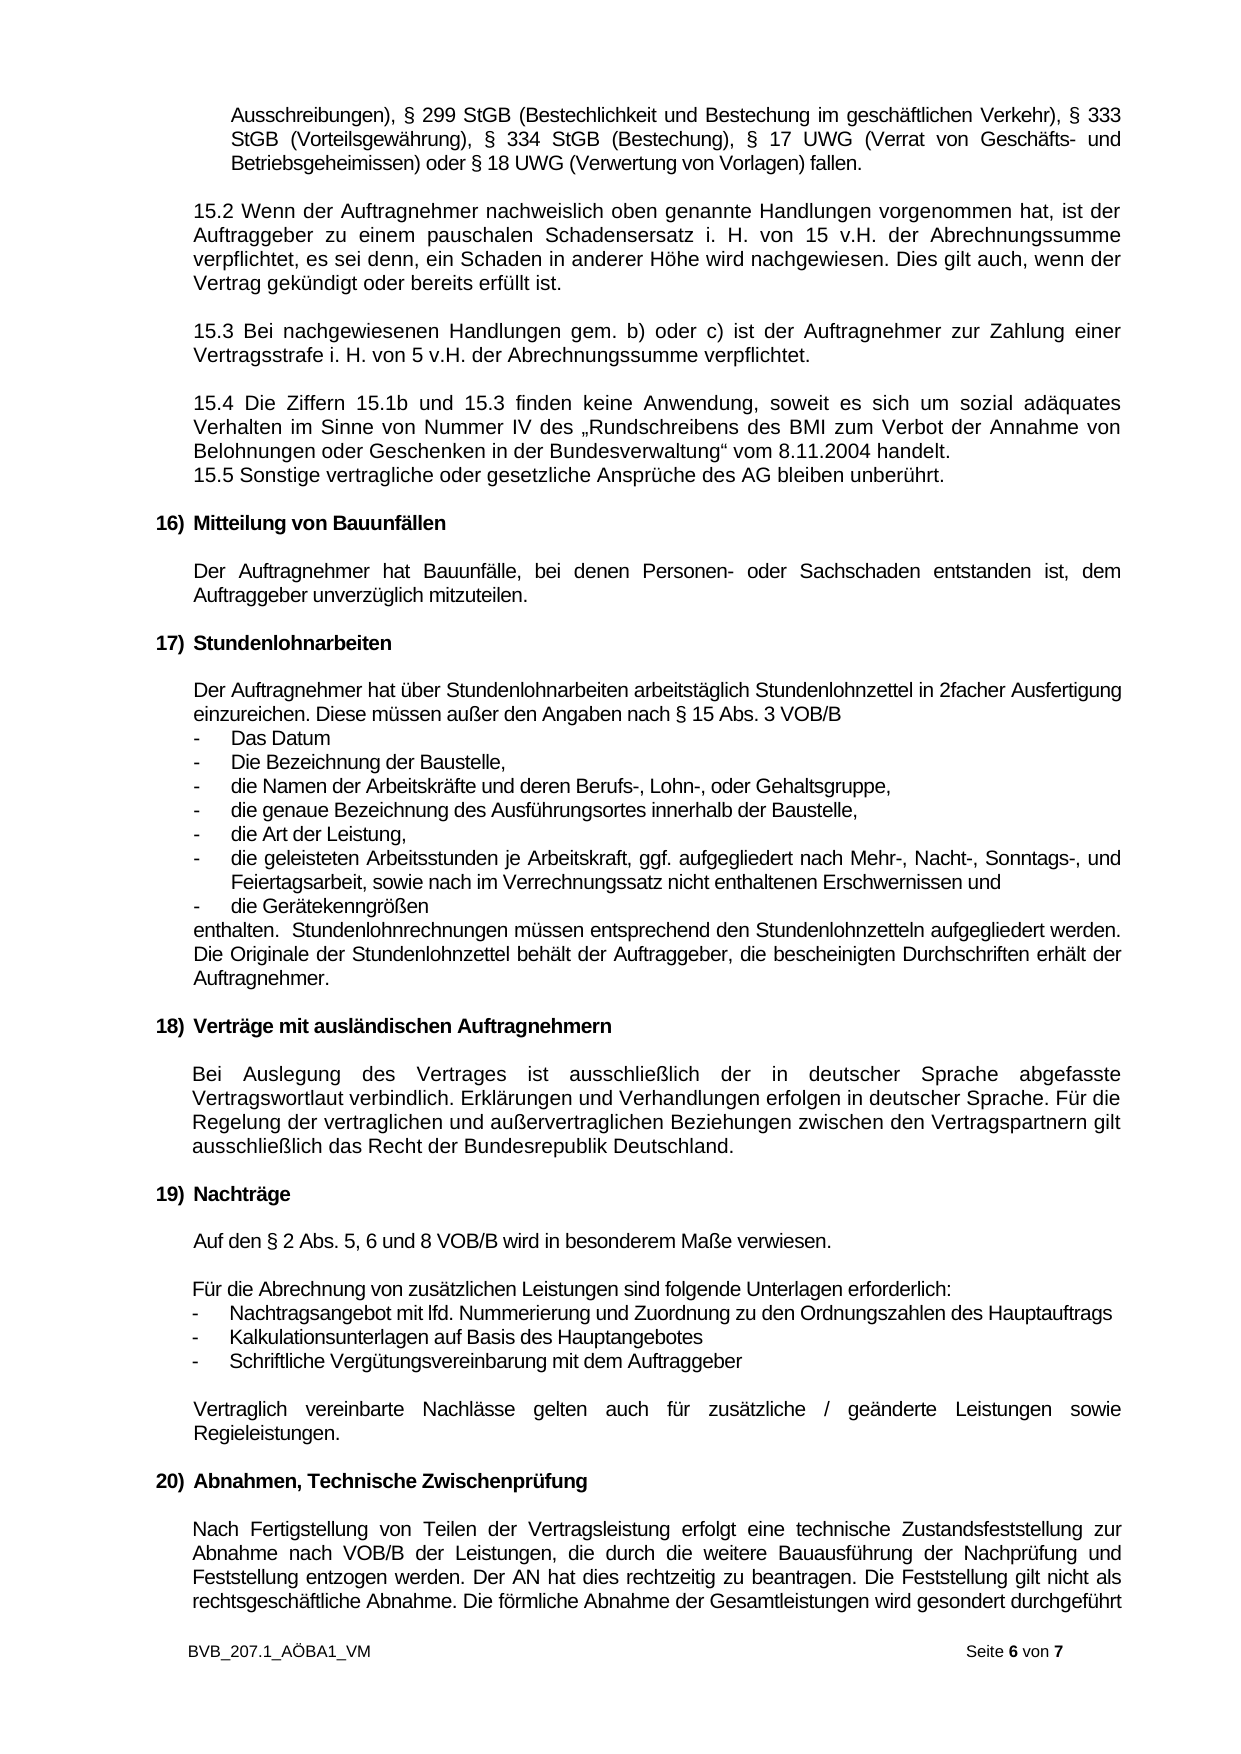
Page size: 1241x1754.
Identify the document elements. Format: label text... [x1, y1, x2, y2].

list enthalten. Stundenlohnrechnungen müssen entsprechend den Stundenlohnzetteln aufgegliedert werden. Die Originale der Stundenlohnzettel behält der Auftraggeber, die bescheinigten Durchschriften erhält der Auftragnehmer. [193, 918, 1122, 1014]
list Stundenlohnarbeiten [156, 630, 1122, 654]
list Abnahmen, Technische Zwischenprüfung [156, 1469, 1122, 1493]
list die genaue Bezeichnung des Ausführungsortes innerhalb der Baustelle, [193, 798, 1122, 822]
text 15.3 Bei nachgewiesenen Handlungen gem. b) oder c) ist der Auftragnehmer zur Zahlung einer Vertragsstrafe i. H. von 5 v.H. der Abrechnungssumme verpflichtet. [193, 319, 1122, 367]
list Nachtragsangebot mit lfd. Nummerierung und Zuordnung zu den Ordnungszahlen des Hauptauftrags [192, 1301, 1122, 1325]
list die Gerätekenngrößen [193, 894, 1122, 918]
list Der Auftragnehmer hat über Stundenlohnarbeiten arbeitstäglich Stundenlohnzettel in 2facher Ausfertigung einzureichen. Diese müssen außer den Angaben nach § 15 Abs. 3 VOB/B [193, 678, 1122, 726]
list Das Datum [193, 726, 1122, 750]
list Der Auftragnehmer hat Bauunfälle, bei denen Personen- oder Sachschaden entstanden ist, dem Auftraggeber unverzüglich mitzuteilen. [193, 558, 1122, 606]
text Für die Abrechnung von zusätzlichen Leistungen sind folgende Unterlagen erforderlich: [118, 1277, 1122, 1301]
text 15.2 Wenn der Auftragnehmer nachweislich oben genannte Handlungen vorgenommen hat, ist der Auftraggeber zu einem pauschalen Schadensersatz i. H. von 15 v.H. der Abrechnungssumme verpflichtet, es sei denn, ein Schaden in anderer Höhe wird nachgewiesen. Dies gilt auch, wenn der Vertrag gekündigt oder bereits erfüllt ist. [193, 199, 1122, 295]
list die Namen der Arbeitskräfte und deren Berufs-, Lohn-, oder Gehaltsgruppe, [193, 774, 1122, 798]
text Bei Auslegung des Vertrages ist ausschließlich der in deutscher Sprache abgefasste Vertragswortlaut verbindlich. Erklärungen und Verhandlungen erfolgen in deutscher Sprache. Für die Regelung der vertraglichen und außervertraglichen Beziehungen zwischen den Vertragspartnern gilt ausschließlich das Recht der Bundesrepublik Deutschland. [192, 1062, 1122, 1157]
list die Art der Leistung, [193, 822, 1122, 846]
list Verträge mit ausländischen Auftragnehmern [156, 1014, 1122, 1038]
text 15.4 Die Ziffern 15.1b und 15.3 finden keine Anwendung, soweit es sich um sozial adäquates Verhalten im Sinne von Nummer IV des „Rundschreibens des BMI zum Verbot der Annahme von Belohnungen oder Geschenken in der Bundesverwaltung“ vom 8.11.2004 handelt. [193, 391, 1122, 463]
list Auf den § 2 Abs. 5, 6 und 8 VOB/B wird in besonderem Maße verwiesen. [193, 1229, 1122, 1253]
list Mitteilung von Bauunfällen [156, 511, 1122, 534]
list Nachträge [156, 1181, 1122, 1205]
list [193, 103, 1122, 175]
list Schriftliche Vergütungsvereinbarung mit dem Auftraggeber [192, 1349, 1122, 1373]
list Kalkulationsunterlagen auf Basis des Hauptangebotes [192, 1325, 1122, 1349]
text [192, 1517, 1122, 1613]
list Vertraglich vereinbarte Nachlässe gelten auch für zusätzliche / geänderte Leistungen sowie Regieleistungen. [193, 1397, 1122, 1445]
text 15.5 Sonstige vertragliche oder gesetzliche Ansprüche des AG bleiben unberührt. [193, 463, 1122, 511]
list die geleisteten Arbeitsstunden je Arbeitskraft, ggf. aufgegliedert nach Mehr-, Nacht-, Sonntags-, und Feiertagsarbeit, sowie nach im Verrechnungssatz nicht enthaltenen Erschwernissen und [193, 846, 1122, 894]
list Die Bezeichnung der Baustelle, [193, 750, 1122, 774]
